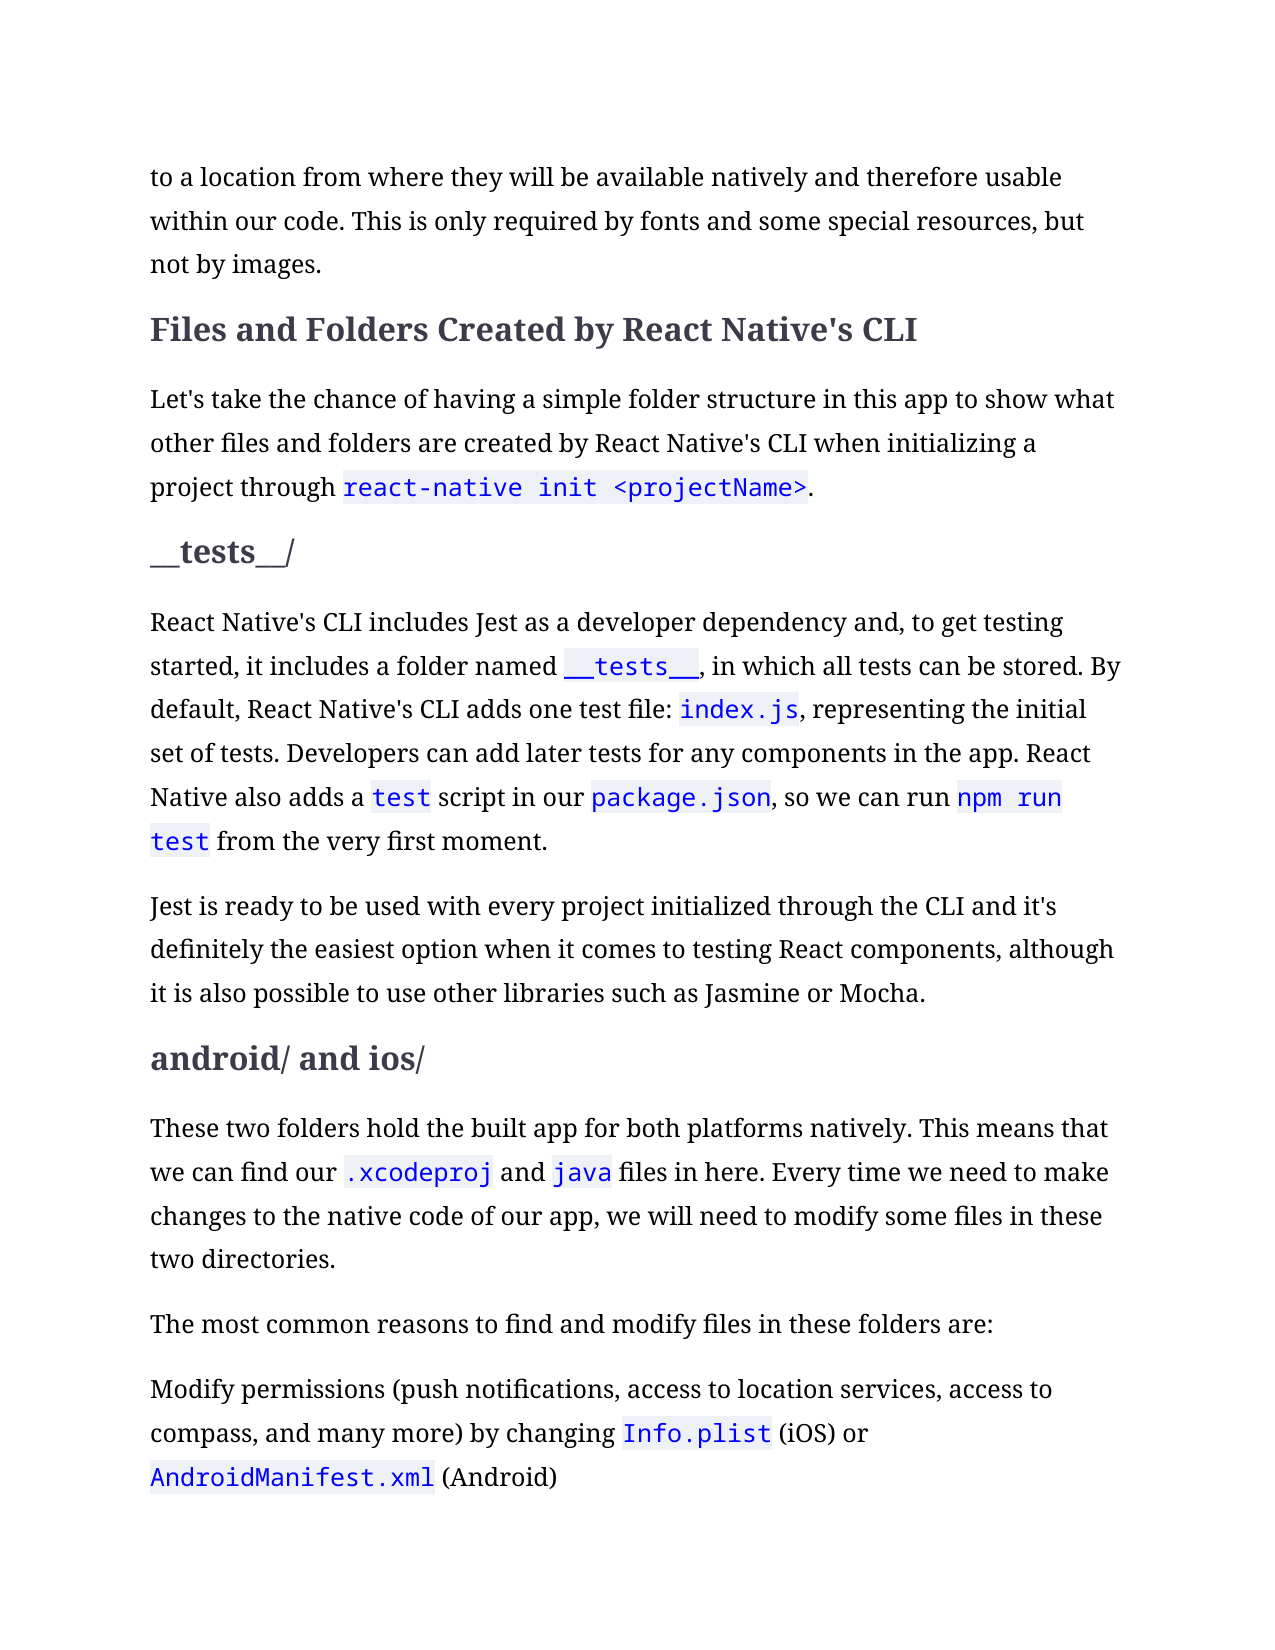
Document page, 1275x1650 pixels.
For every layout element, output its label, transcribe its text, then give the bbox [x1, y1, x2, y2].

text The most common reasons to find and modify files in these folders are: [150, 1297, 1125, 1341]
text Let's take the chance of having a simple folder structure in this app to show what other files and folders are created by React Native's CLI when initializing a project through react-native init <projectName>. [150, 372, 1125, 504]
text Jest is ready to be used with every project initialized through the CLI and it's definitely the easiest option when it comes to testing React components, although it is also possible to use other libraries such as Jasmine or Mocha. [150, 879, 1125, 1010]
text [150, 150, 1125, 281]
text React Native's CLI includes Jest as a developer dependency and, to get testing started, it includes a folder named __tests__, in which all tests can be stored. By default, React Native's CLI adds one test file: index.js, representing the initial set of tests. Developers can add later tests for any components in the app. React Native also adds a test script in our package.json, so we can run npm run test from the very first moment. [150, 595, 1125, 857]
text These two folders hold the built app for both platforms natively. This means that we can find our .xcodeproj and java files in here. Every time we need to make changes to the native code of our app, we will need to modify some files in these two directories. [150, 1101, 1125, 1276]
text Modify permissions (push notifications, access to location services, access to compass, and many more) by changing Info.plist (iOS) or AndroidManifest.xml (Android) [150, 1362, 1125, 1494]
subtitle Files and Folders Created by React Native's CLI [150, 303, 1125, 351]
subtitle __tests__/ [150, 525, 1125, 573]
subtitle android/ and ios/ [150, 1031, 1125, 1080]
